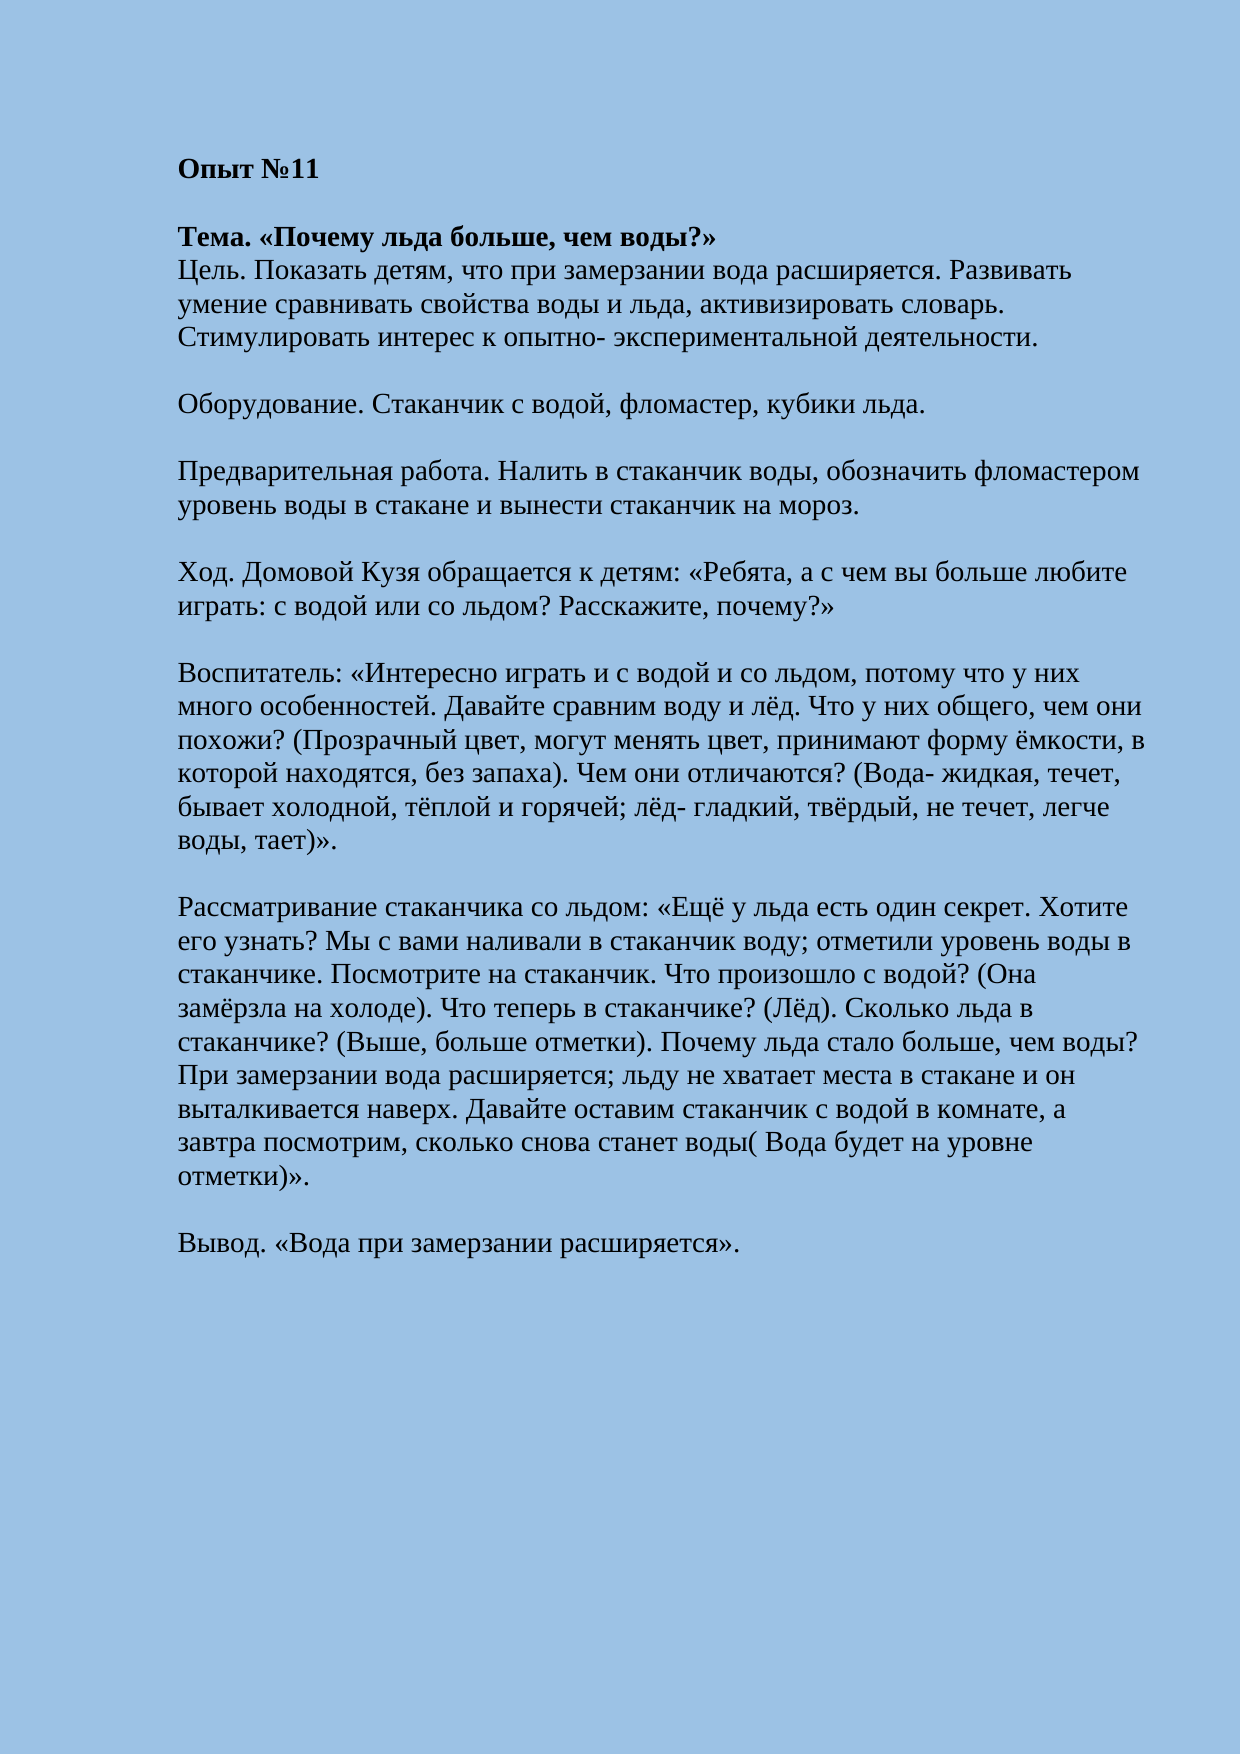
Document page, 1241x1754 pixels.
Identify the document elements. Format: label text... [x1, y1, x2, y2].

text Тема. «Почему льда больше, чем воды?» Цель. Показать детям, что при замерзании вода расширяется. Развивать умение сравнивать свойства воды и льда, активизировать словарь. Стимулировать интерес к опытно- экспериментальной деятельности. Оборудование. Стаканчик с водой, фломастер, кубики льда. Предварительная работа. Налить в стаканчик воды, обозначить фломастером уровень воды в стакане и вынести стаканчик на мороз. Ход. Домовой Кузя обращается к детям: «Ребята, а с чем вы больше любите играть: с водой или со льдом? Расскажите, почему?» Воспитатель: «Интересно играть и с водой и со льдом, потому что у них много особенностей. Давайте сравним воду и лёд. Что у них общего, чем они похожи? (Прозрачный цвет, могут менять цвет, принимают форму ёмкости, в которой находятся, без запаха). Чем они отличаются? (Вода- жидкая, течет, бывает холодной, тёплой и горячей; лёд- гладкий, твёрдый, не течет, легче воды, тает)». Рассматривание стаканчика со льдом: «Ещё у льда есть один секрет. Хотите его узнать? Мы с вами наливали в стаканчик воду; отметили уровень воды в стаканчике. Посмотрите на стаканчик. Что произошло с водой? (Она замёрзла на холоде). Что теперь в стаканчике? (Лёд). Сколько льда в стаканчике? (Выше, больше отметки). Почему льда стало больше, чем воды? При замерзании вода расширяется; льду не хватает места в стакане и он выталкивается наверх. Давайте оставим стаканчик с водой в комнате, а завтра посмотрим, сколько снова станет воды( Вода будет на уровне отметки)». Вывод. «Вода при замерзании расширяется». [177, 185, 1152, 1287]
text Опыт №11 [177, 118, 1152, 185]
